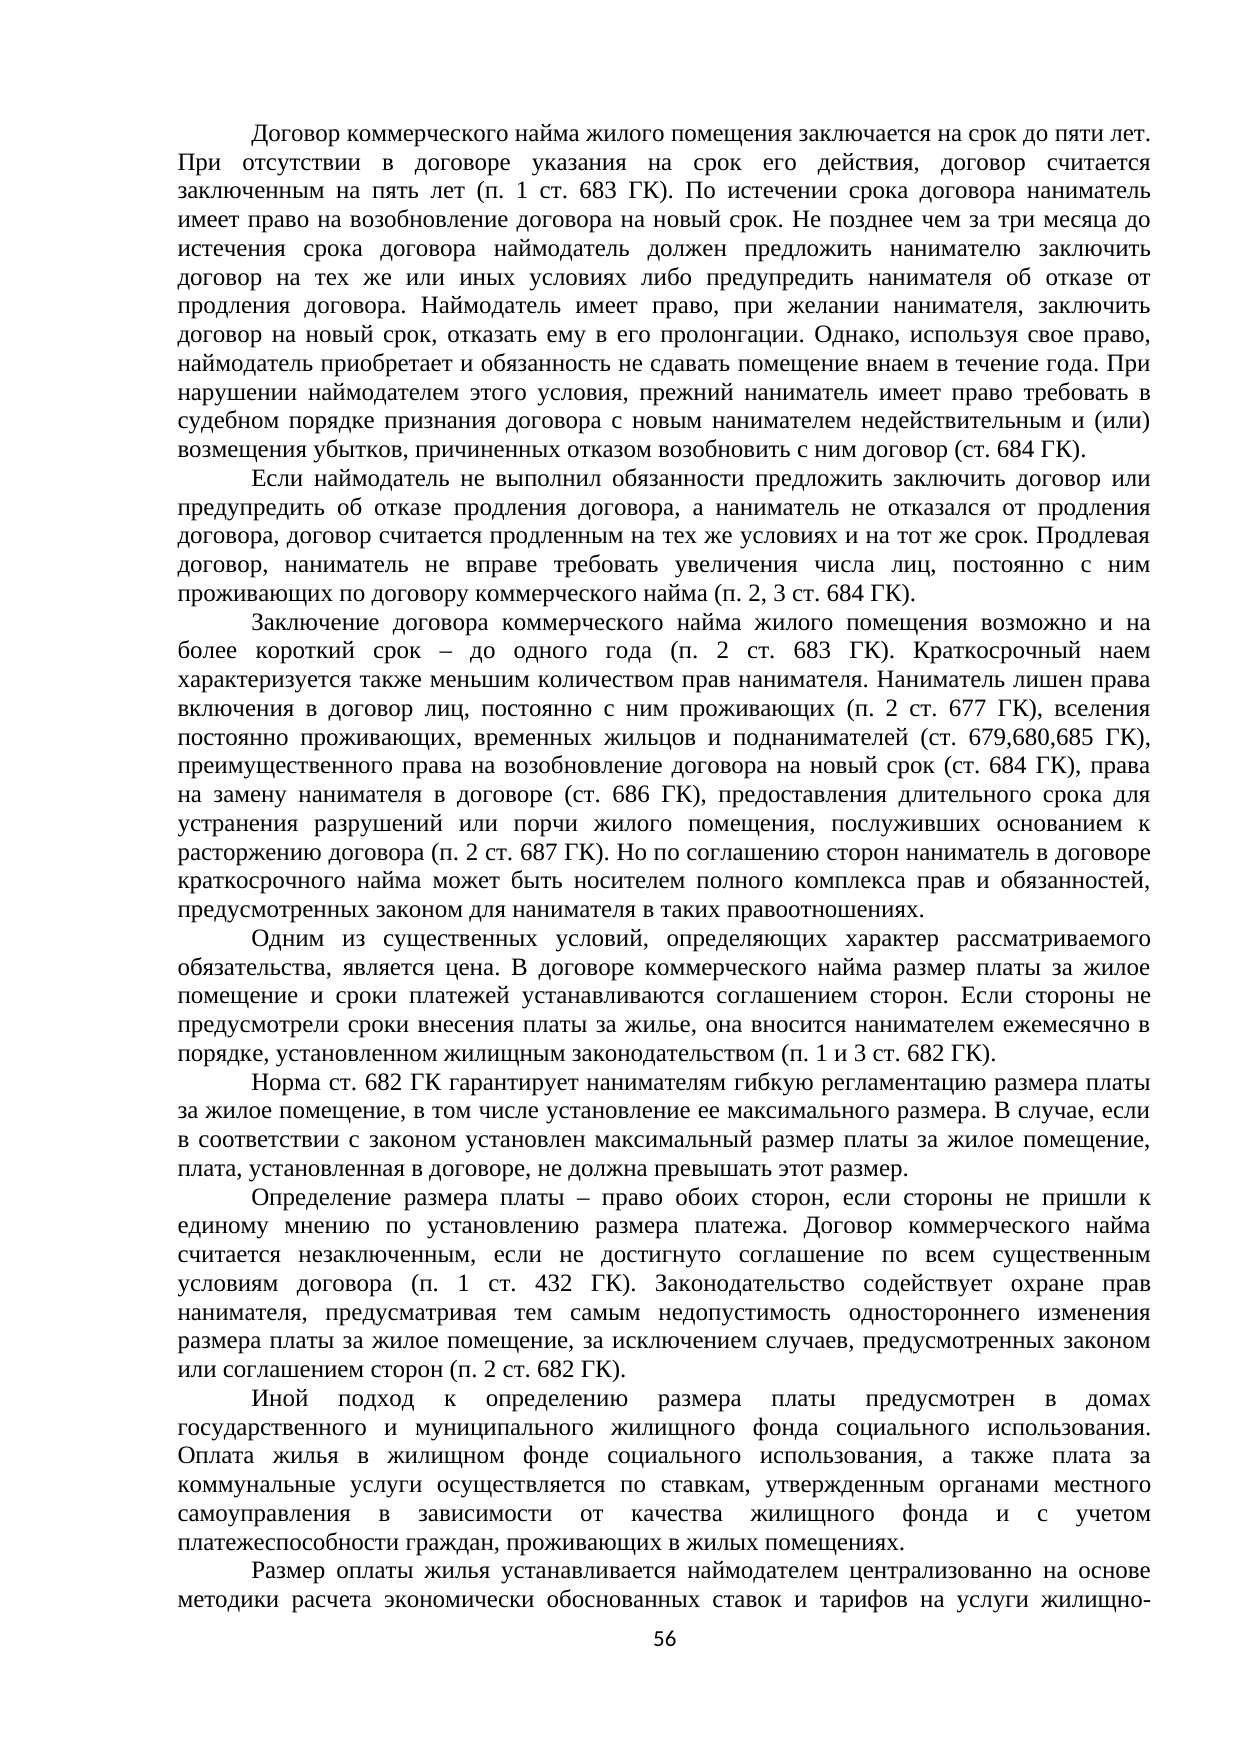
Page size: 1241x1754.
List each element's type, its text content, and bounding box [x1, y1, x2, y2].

text Договор коммерческого найма жилого помещения заключается на срок до пяти лет. При отсутствии в договоре указания на срок его действия, договор считается заключенным на пять лет (п. 1 ст. 683 ГК). По истечении срока договора наниматель имеет право на возобновление договора на новый срок. Не позднее чем за три месяца до истечения срока договора наймодатель должен предложить нанимателю заключить договор на тех же или иных условиях либо предупредить нанимателя об отказе от продления договора. Наймодатель имеет право, при желании нанимателя, заключить договор на новый срок, отказать ему в его пролонгации. Однако, используя свое право, наймодатель приобретает и обязанность не сдавать помещение внаем в течение года. При нарушении наймодателем этого условия, прежний наниматель имеет право требовать в судебном порядке признания договора с новым нанимателем недействительным и (или) возмещения убытков, причиненных отказом возобновить с ним договор (ст. 684 ГК). [177, 118, 1152, 463]
text Иной подход к определению размера платы предусмотрен в домах государственного и муниципального жилищного фонда социального использования. Оплата жилья в жилищном фонде социального использования, а также плата за коммунальные услуги осуществляется по ставкам, утвержденным органами местного самоуправления в зависимости от качества жилищного фонда и с учетом платежеспособности граждан, проживающих в жилых помещениях. [177, 1383, 1152, 1556]
text Заключение договора коммерческого найма жилого помещения возможно и на более короткий срок – до одного года (п. 2 ст. 683 ГК). Краткосрочный наем характеризуется также меньшим количеством прав нанимателя. Наниматель лишен права включения в договор лиц, постоянно с ним проживающих (п. 2 ст. 677 ГК), вселения постоянно проживающих, временных жильцов и поднанимателей (ст. 679,680,685 ГК), преимущественного права на возобновление договора на новый срок (ст. 684 ГК), права на замену нанимателя в договоре (ст. 686 ГК), предоставления длительного срока для устранения разрушений или порчи жилого помещения, послуживших основанием к расторжению договора (п. 2 ст. 687 ГК). Но по соглашению сторон наниматель в договоре краткосрочного найма может быть носителем полного комплекса прав и обязанностей, предусмотренных законом для нанимателя в таких правоотношениях. [177, 607, 1152, 923]
text Если наймодатель не выполнил обязанности предложить заключить договор или предупредить об отказе продления договора, а наниматель не отказался от продления договора, договор считается продленным на тех же условиях и на тот же срок. Продлевая договор, наниматель не вправе требовать увеличения числа лиц, постоянно с ним проживающих по договору коммерческого найма (п. 2, 3 ст. 684 ГК). [177, 463, 1152, 607]
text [177, 1556, 1152, 1613]
text Определение размера платы – право обоих сторон, если стороны не пришли к единому мнению по установлению размера платежа. Договор коммерческого найма считается незаключенным, если не достигнуто соглашение по всем существенным условиям договора (п. 1 ст. 432 ГК). Законодательство содействует охране прав нанимателя, предусматривая тем самым недопустимость одностороннего изменения размера платы за жилое помещение, за исключением случаев, предусмотренных законом или соглашением сторон (п. 2 ст. 682 ГК). [177, 1182, 1152, 1383]
text Норма ст. 682 ГК гарантирует нанимателям гибкую регламентацию размера платы за жилое помещение, в том числе установление ее максимального размера. В случае, если в соответствии с законом установлен максимальный размер платы за жилое помещение, плата, установленная в договоре, не должна превышать этот размер. [177, 1067, 1152, 1182]
text Одним из существенных условий, определяющих характер рассматриваемого обязательства, является цена. В договоре коммерческого найма размер платы за жилое помещение и сроки платежей устанавливаются соглашением сторон. Если стороны не предусмотрели сроки внесения платы за жилье, она вносится нанимателем ежемесячно в порядке, установленном жилищным законодательством (п. 1 и 3 ст. 682 ГК). [177, 923, 1152, 1067]
